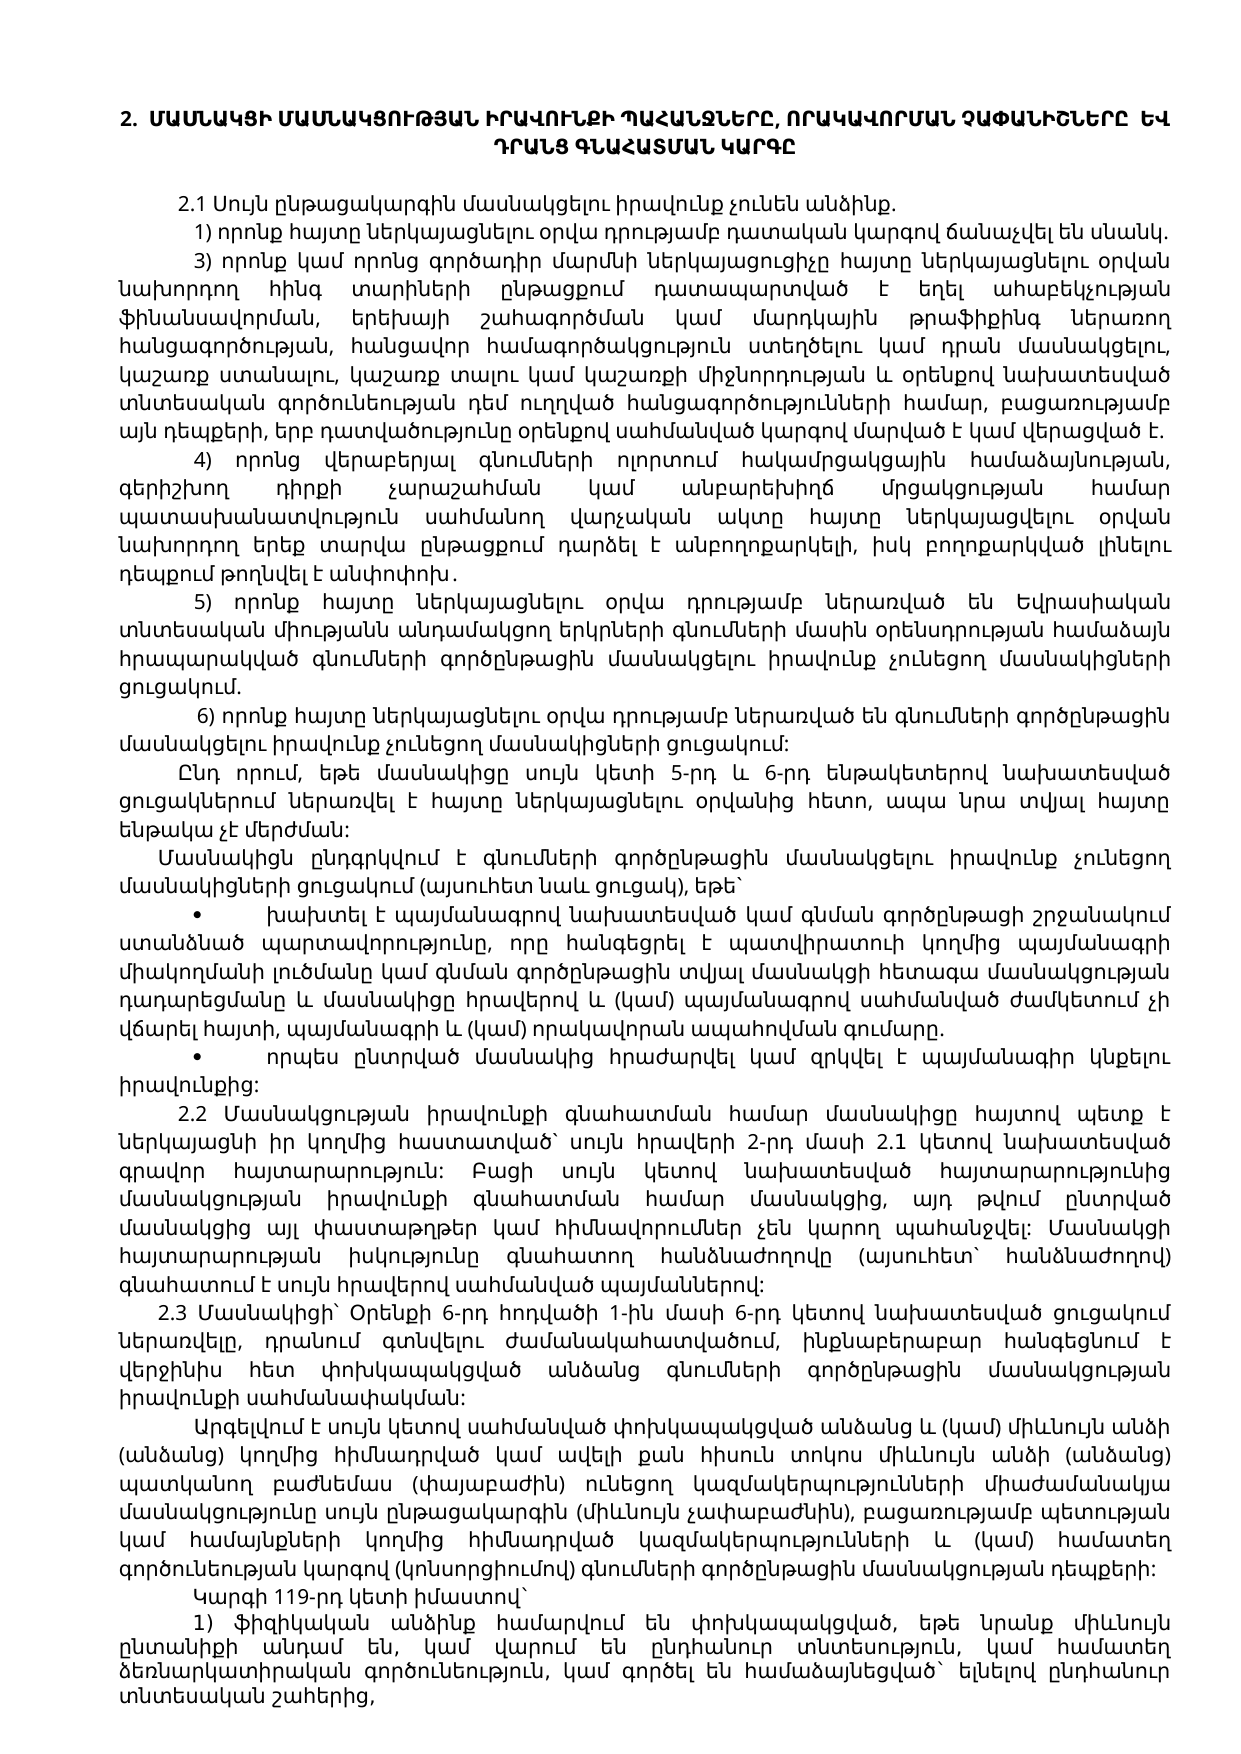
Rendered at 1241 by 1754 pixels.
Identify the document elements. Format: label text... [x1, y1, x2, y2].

text Մասնակիցն ընդգրկվում է գնումների գործընթացին մասնակցելու իրավունք չունեցող մասնակիցների ցուցակում (այսուհետ նաև ցուցակ), եթե` [118, 843, 1171, 900]
text Ընդ որում, եթե մասնակիցը սույն կետի 5-րդ և 6-րդ ենթակետերով նախատեսված ցուցակներում ներառվել է հայտը ներկայացնելու օրվանից հետո, ապա նրա տվյալ հայտը ենթակա չէ մերժման: [118, 758, 1171, 843]
text Արգելվում է սույն կետով սահմանված փոխկապակցված անձանց և (կամ) միևնույն անձի (անձանց) կողմից հիմնադրված կամ ավելի քան հիսուն տոկոս միևնույն անձի (անձանց) պատկանող բաժնեմաս (փայաբաժին) ունեցող կազմակերպությունների միաժամանակյա մասնակցությունը սույն ընթացակարգին (միևնույն չափաբաժնին), բացառությամբ պետության կամ համայնքների կողմից հիմնադրված կազմակերպությունների և (կամ) համատեղ գործունեության կարգով (կոնսորցիումով) գնումների գործընթացին մասնակցության դեպքերի: [118, 1412, 1171, 1582]
text 3) որոնք կամ որոնց գործադիր մարմնի ներկայացուցիչը հայտը ներկայացնելու օրվան նախորդող հինգ տարիների ընթացքում դատապարտված է եղել ահաբեկչության ֆինանսավորման, երեխայի շահագործման կամ մարդկային թրաֆիքինգ ներառող հանցագործության, հանցավոր համագործակցություն ստեղծելու կամ դրան մասնակցելու, կաշառք ստանալու, կաշառք տալու կամ կաշառքի միջնորդության և օրենքով նախատեսված տնտեսական գործունեության դեմ ուղղված հանցագործությունների համար, բացառությամբ այն դեպքերի, երբ դատվածությունը օրենքով սահմանված կարգով մարված է կամ վերացված է. [118, 246, 1171, 445]
text 6) որոնք հայտը ներկայացնելու օրվա դրությամբ ներառված են գնումների գործընթացին մասնակցելու իրավունք չունեցող մասնակիցների ցուցակում: [118, 701, 1171, 758]
text 1) որոնք հայտը ներկայացնելու օրվա դրությամբ դատական կարգով ճանաչվել են սնանկ. [118, 217, 1171, 246]
text 2.2 Մասնակցության իրավունքի գնահատման համար մասնակիցը հայտով պետք է ներկայացնի իր կողմից հաստատված` սույն հրավերի 2-րդ մասի 2.1 կետով նախատեսված գրավոր հայտարարություն: Բացի սույն կետով նախատեսված հայտարարությունից մասնակցության իրավունքի գնահատման համար մասնակցից, այդ թվում ընտրված մասնակցից այլ փաստաթղթեր կամ հիմնավորումներ չեն կարող պահանջվել: Մասնակցի հայտարարության իսկությունը գնահատող հանձնաժողովը (այսուհետ` հանձնաժողով) գնահատում է սույն հրավերով սահմանված պայմաններով: [118, 1099, 1171, 1298]
text Կարգի 119-րդ կետի իմաստով` [118, 1582, 1171, 1611]
text 4) որոնց վերաբերյալ գնումների ոլորտում հակամրցակցային համաձայնության, գերիշխող դիրքի չարաշահման կամ անբարեխիղճ մրցակցության համար պատասխանատվություն սահմանող վարչական ակտը հայտը ներկայացվելու օրվան նախորդող երեք տարվա ընթացքում դարձել է անբողոքարկելի, իսկ բողոքարկված լինելու դեպքում թողնվել է անփոփոխ․ [118, 445, 1171, 587]
list որպես ընտրված մասնակից հրաժարվել կամ զրկվել է պայմանագիր կնքելու իրավունքից: [118, 1042, 1171, 1099]
text 1) ֆիզիկական անձինք համարվում են փոխկապակցված, եթե նրանք միևնույն ընտանիքի անդամ են, կամ վարում են ընդհանուր տնտեսություն, կամ համատեղ ձեռնարկատիրական գործունեություն, կամ գործել են համաձայնեցված` ելնելով ընդհանուր տնտեսական շահերից, [118, 1611, 1171, 1708]
text 5) որոնք հայտը ներկայացնելու օրվա դրությամբ ներառված են Եվրասիական տնտեսական միությանն անդամակցող երկրների գնումների մասին օրենսդրության համաձայն հրապարակված գնումների գործընթացին մասնակցելու իրավունք չունեցող մասնակիցների ցուցակում. [118, 587, 1171, 701]
text 2.1 Սույն ընթացակարգին մասնակցելու իրավունք չունեն անձինք. [118, 189, 1171, 217]
text 2. ՄԱՍՆԱԿՑԻ ՄԱՍՆԱԿՑՈՒԹՅԱՆ ԻՐԱՎՈՒՆՔԻ ՊԱՀԱՆՋՆԵՐԸ, ՈՐԱԿԱՎՈՐՄԱՆ ՉԱՓԱՆԻՇՆԵՐԸ ԵՎ ԴՐԱՆՑ ԳՆԱՀԱՏՄԱՆ ԿԱՐԳԸ [118, 104, 1171, 161]
text 2.3 Մասնակիցի՝ Օրենքի 6-րդ հոդվածի 1-ին մասի 6-րդ կետով նախատեսված ցուցակում ներառվելը, դրանում գտնվելու ժամանակահատվածում, ինքնաբերաբար հանգեցնում է վերջինիս հետ փոխկապակցված անձանց գնումների գործընթացին մասնակցության իրավունքի սահմանափակման: [118, 1298, 1171, 1412]
list խախտել է պայմանագրով նախատեսված կամ գնման գործընթացի շրջանակում ստանձնած պարտավորությունը, որը հանգեցրել է պատվիրատուի կողմից պայմանագրի միակողմանի լուծմանը կամ գնման գործընթացին տվյալ մասնակցի հետագա մասնակցության դադարեցմանը և մասնակիցը հրավերով և (կամ) պայմանագրով սահմանված ժամկետում չի վճարել հայտի, պայմանագրի և (կամ) որակավորան ապահովման գումարը. [118, 900, 1171, 1042]
